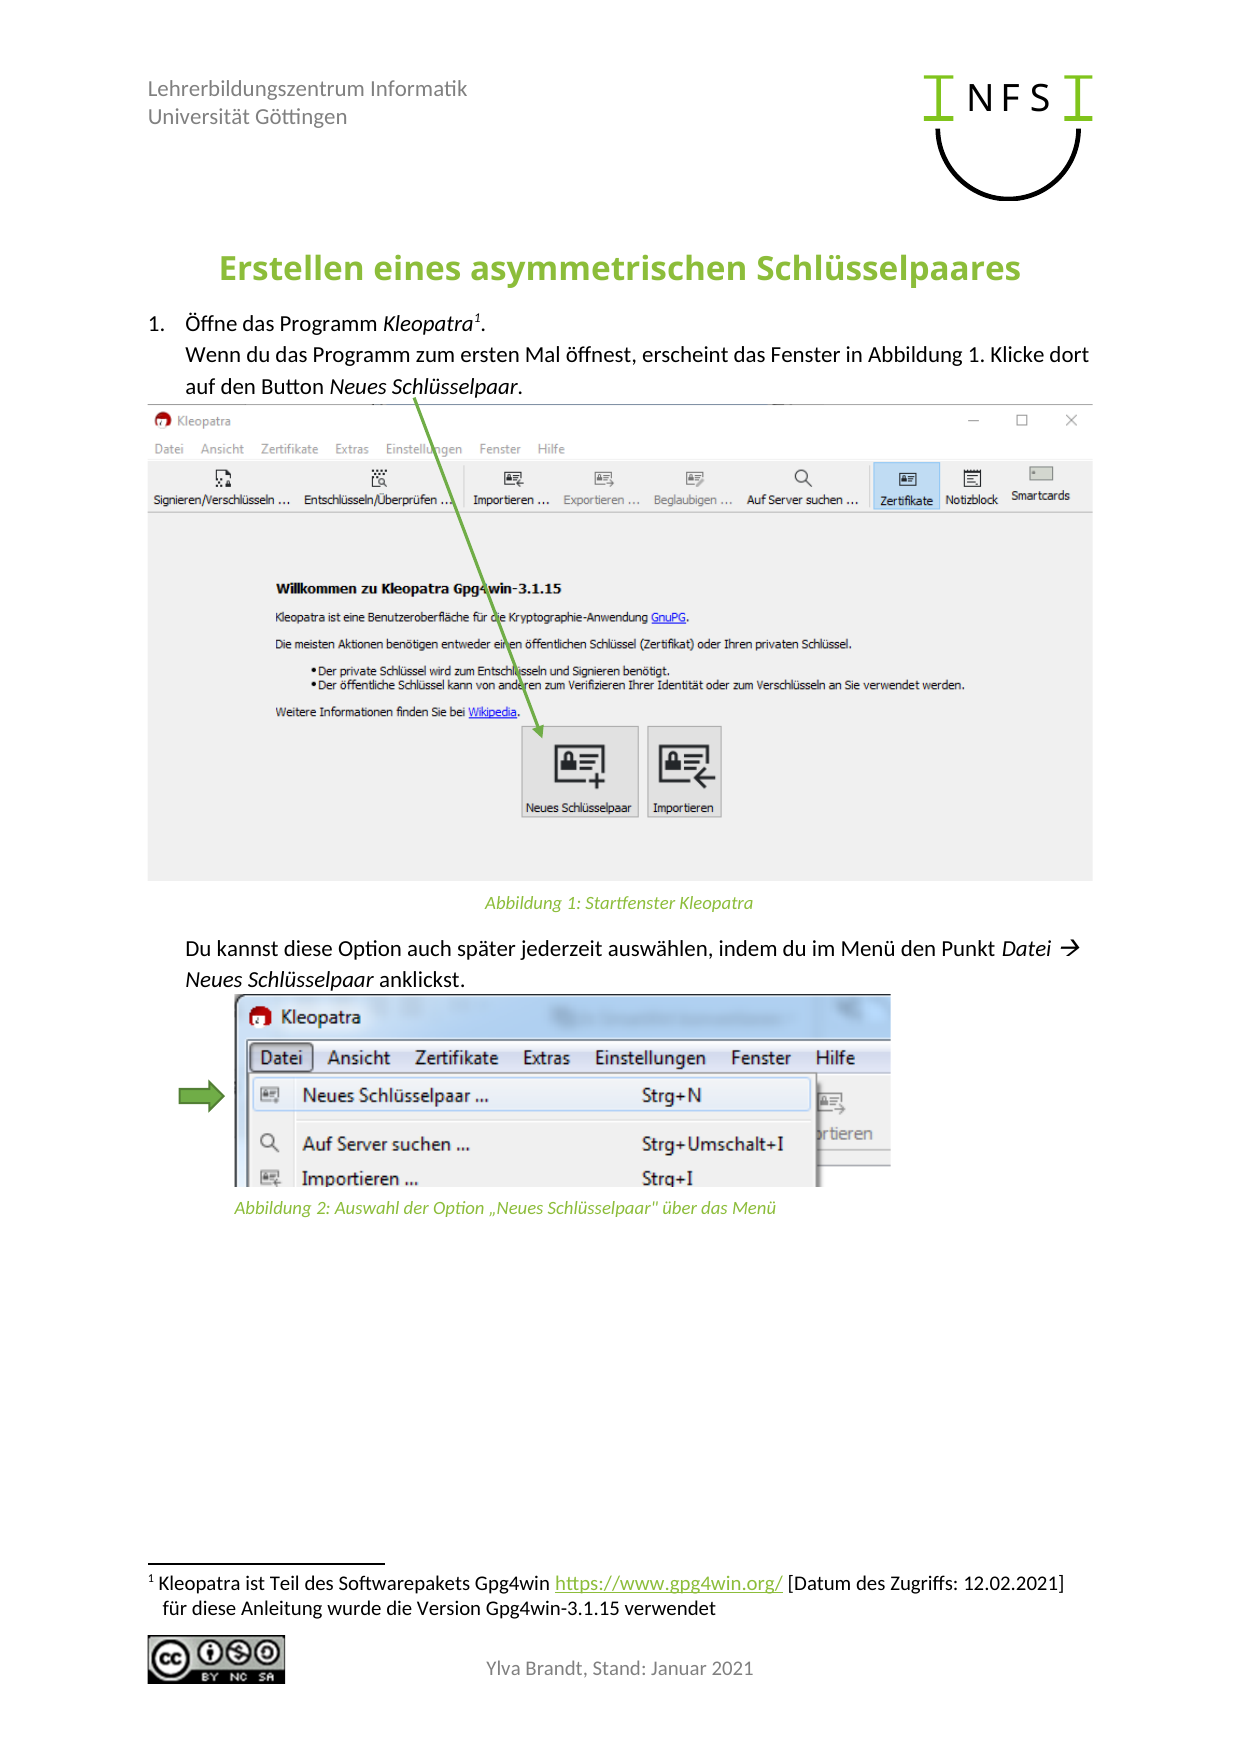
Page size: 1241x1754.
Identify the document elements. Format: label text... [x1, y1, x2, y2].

picture [147, 404, 1093, 881]
subtitle Erstellen eines asymmetrischen Schlüsselpaares [148, 245, 1093, 290]
list Wenn du das Programm zum ersten Mal öffnest, erscheint das Fenster in Abbildung 1. Klicke dort auf den Button Neues Schlüsselpaar. [185, 340, 1093, 400]
picture [234, 994, 891, 1187]
list Öffne das Programm Kleopatra. [148, 309, 1093, 338]
picture [147, 1635, 286, 1684]
list Du kannst diese Option auch später jederzeit auswählen, indem du im Menü den Punkt Datei Neues Schlüsselpaar anklickst. [185, 934, 1093, 993]
